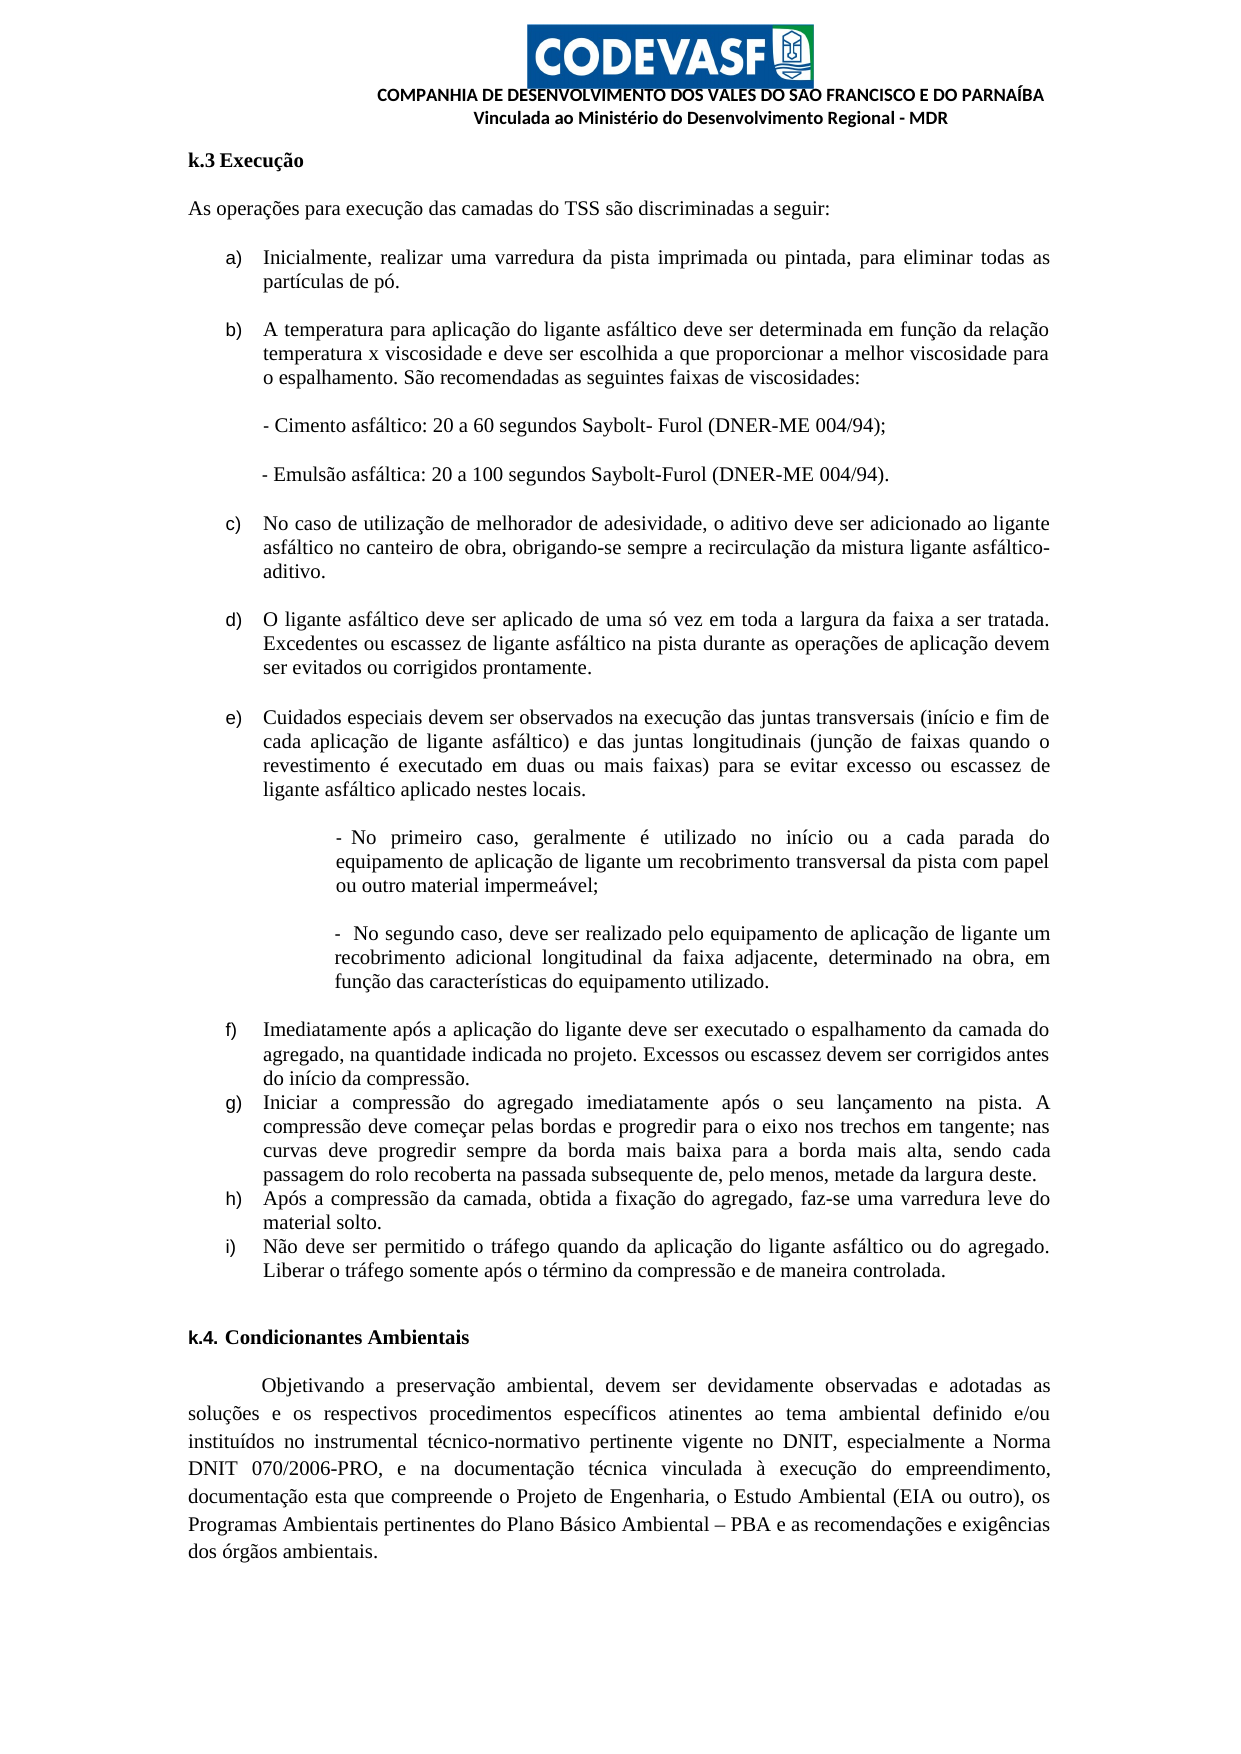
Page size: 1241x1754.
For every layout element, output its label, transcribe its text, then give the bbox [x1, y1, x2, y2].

list Após a compressão da camada, obtida a fixação do agregado, faz-se uma varredura leve do material solto. [225, 1186, 1051, 1234]
list Não deve ser permitido o tráfego quando da aplicação do ligante asfáltico ou do agregado. Liberar o tráfego somente após o término da compressão e de maneira controlada. [225, 1234, 1051, 1282]
list A temperatura para aplicação do ligante asfáltico deve ser determinada em função da relação temperatura x viscosidade e deve ser escolhida a que proporcionar a melhor viscosidade para o espalhamento. São recomendadas as seguintes faixas de viscosidades: [225, 317, 1050, 389]
list Inicialmente, realizar uma varredura da pista imprimada ou pintada, para eliminar todas as partículas de pó. [225, 245, 1051, 293]
list O ligante asfáltico deve ser aplicado de uma só vez em toda a largura da faixa a ser tratada. Excedentes ou escassez de ligante asfáltico na pista durante as operações de aplicação devem ser evitados ou corrigidos prontamente. [225, 607, 1051, 679]
list Condicionantes Ambientais [188, 1325, 1063, 1349]
list Imediatamente após a aplicação do ligante deve ser executado o espalhamento da camada do agregado, na quantidade indicada no projeto. Excessos ou escassez devem ser corrigidos antes do início da compressão. [225, 1017, 1050, 1089]
text Objetivando a preservação ambiental, devem ser devidamente observadas e adotadas as soluções e os respectivos procedimentos específicos atinentes ao tema ambiental definido e/ou instituídos no instrumental técnico-normativo pertinente vigente no DNIT, especialmente a Norma DNIT 070/2006-PRO, e na documentação técnica vinculada à execução do empreendimento, documentação esta que compreende o Projeto de Engenharia, o Estudo Ambiental (EIA ou outro), os Programas Ambientais pertinentes do Plano Básico Ambiental – PBA e as recomendações e exigências dos órgãos ambientais. [188, 1373, 1052, 1563]
text As operações para execução das camadas do TSS são discriminadas a seguir: [188, 196, 1063, 220]
list Cimento asfáltico: 20 a 60 segundos Saybolt- Furol (DNER-ME 004/94); [263, 413, 1063, 437]
list No primeiro caso, geralmente é utilizado no início ou a cada parada do equipamento de aplicação de ligante um recobrimento transversal da pista com papel ou outro material impermeável; [336, 825, 1051, 897]
list Iniciar a compressão do agregado imediatamente após o seu lançamento na pista. A compressão deve começar pelas bordas e progredir para o eixo nos trechos em tangente; nas curvas deve progredir sempre da borda mais baixa para a borda mais alta, sendo cada passagem do rolo recoberta na passada subsequente de, pelo menos, metade da largura deste. [225, 1089, 1051, 1186]
list No segundo caso, deve ser realizado pelo equipamento de aplicação de ligante um recobrimento adicional longitudinal da faixa adjacente, determinado na obra, em função das características do equipamento utilizado. [334, 921, 1051, 993]
list Cuidados especiais devem ser observados na execução das juntas transversais (início e fim de cada aplicação de ligante asfáltico) e das juntas longitudinais (junção de faixas quando o revestimento é executado em duas ou mais faixas) para se evitar excesso ou escassez de ligante asfáltico aplicado nestes locais. [225, 704, 1051, 801]
picture [527, 24, 814, 89]
list Execução [188, 148, 1063, 172]
list No caso de utilização de melhorador de adesividade, o aditivo deve ser adicionado ao ligante asfáltico no canteiro de obra, obrigando-se sempre a recirculação da mistura ligante asfáltico- aditivo. [225, 511, 1051, 583]
list Emulsão asfáltica: 20 a 100 segundos Saybolt-Furol (DNER-ME 004/94). [262, 462, 1063, 486]
